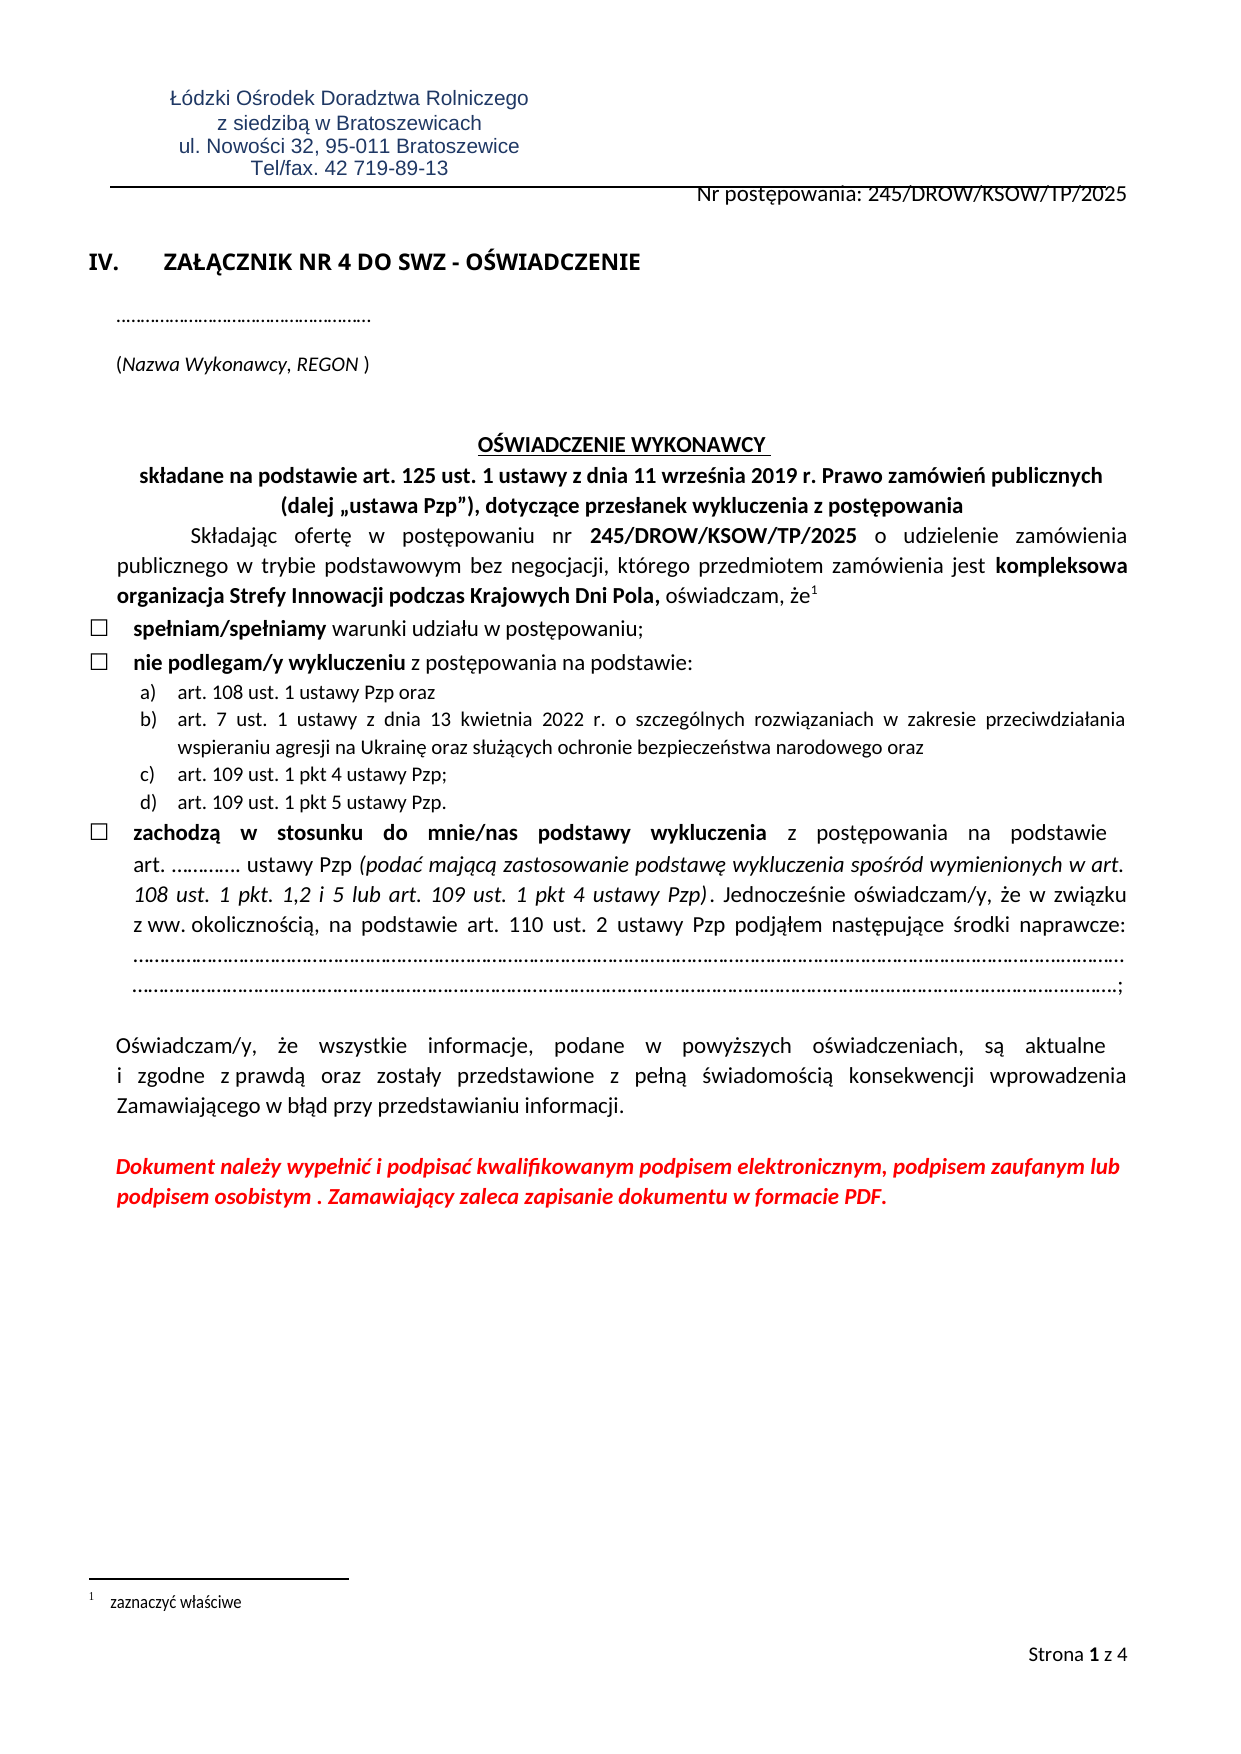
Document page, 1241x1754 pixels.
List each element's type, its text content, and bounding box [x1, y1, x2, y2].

text Składając ofertę w postępowaniu nr 245/DROW/KSOW/TP/2025 o udzielenie zamówienia publicznego w trybie podstawowym bez negocjacji, którego przedmiotem zamówienia jest kompleksowa organizacja Strefy Innowacji podczas Krajowych Dni Pola, oświadczam, że [117, 521, 1128, 609]
text spełniam/spełniamy warunki udziału w postępowaniu; [89, 612, 1128, 643]
text składane na podstawie art. 125 ust. 1 ustawy z dnia 11 września 2019 r. Prawo zamówień publicznych (dalej „ustawa Pzp”), dotyczące przesłanek wykluczenia z postępowania [116, 461, 1128, 519]
list art. 109 ust. 1 pkt 5 ustawy Pzp. [140, 789, 1128, 814]
text nie podlegam/y wykluczeniu z postępowania na podstawie: [89, 646, 1128, 677]
list art. 108 ust. 1 ustawy Pzp oraz [140, 679, 1128, 705]
subtitle ZAŁĄCZNIK NR 4 DO SWZ - Oświadczenie [89, 237, 1128, 277]
list art. 109 ust. 1 pkt 4 ustawy Pzp; [140, 761, 1128, 787]
text …………………………………………………………………………………………………………………………………………………………………….; [132, 971, 1128, 998]
text zachodzą w stosunku do mnie/nas podstawy wykluczenia z postępowania na podstawie art. …………. ustawy Pzp (podać mającą zastosowanie podstawę wykluczenia spośród wymienionych w art. 108 ust. 1 pkt. 1,2 i 5 lub art. 109 ust. 1 pkt 4 ustawy Pzp). Jednocześnie oświadczam/y, że w związku z ww. okolicznością, na podstawie art. 110 ust. 2 ustawy Pzp podjąłem następujące środki naprawcze: ……………………………………………….………………………………………………………………………………………………………….………… [89, 816, 1128, 968]
text ..…………………………………………… [116, 302, 1128, 327]
text Oświadczam/y, że wszystkie informacje, podane w powyższych oświadczeniach, są aktualne i zgodne z prawdą oraz zostały przedstawione z pełną świadomością konsekwencji wprowadzenia Zamawiającego w błąd przy przedstawianiu informacji. [116, 1031, 1128, 1119]
text Dokument należy wypełnić i podpisać kwalifikowanym podpisem elektronicznym, podpisem zaufanym lub podpisem osobistym . Zamawiający zaleca zapisanie dokumentu w formacie PDF. [116, 1152, 1124, 1210]
list art. 7 ust. 1 ustawy z dnia 13 kwietnia 2022 r. o szczególnych rozwiązaniach w zakresie przeciwdziałania wspieraniu agresji na Ukrainę oraz służących ochronie bezpieczeństwa narodowego oraz [140, 707, 1128, 759]
text (Nazwa Wykonawcy, REGON ) [116, 351, 1128, 376]
text OŚWIADCZENIE WYKONAWCY [116, 431, 1128, 458]
